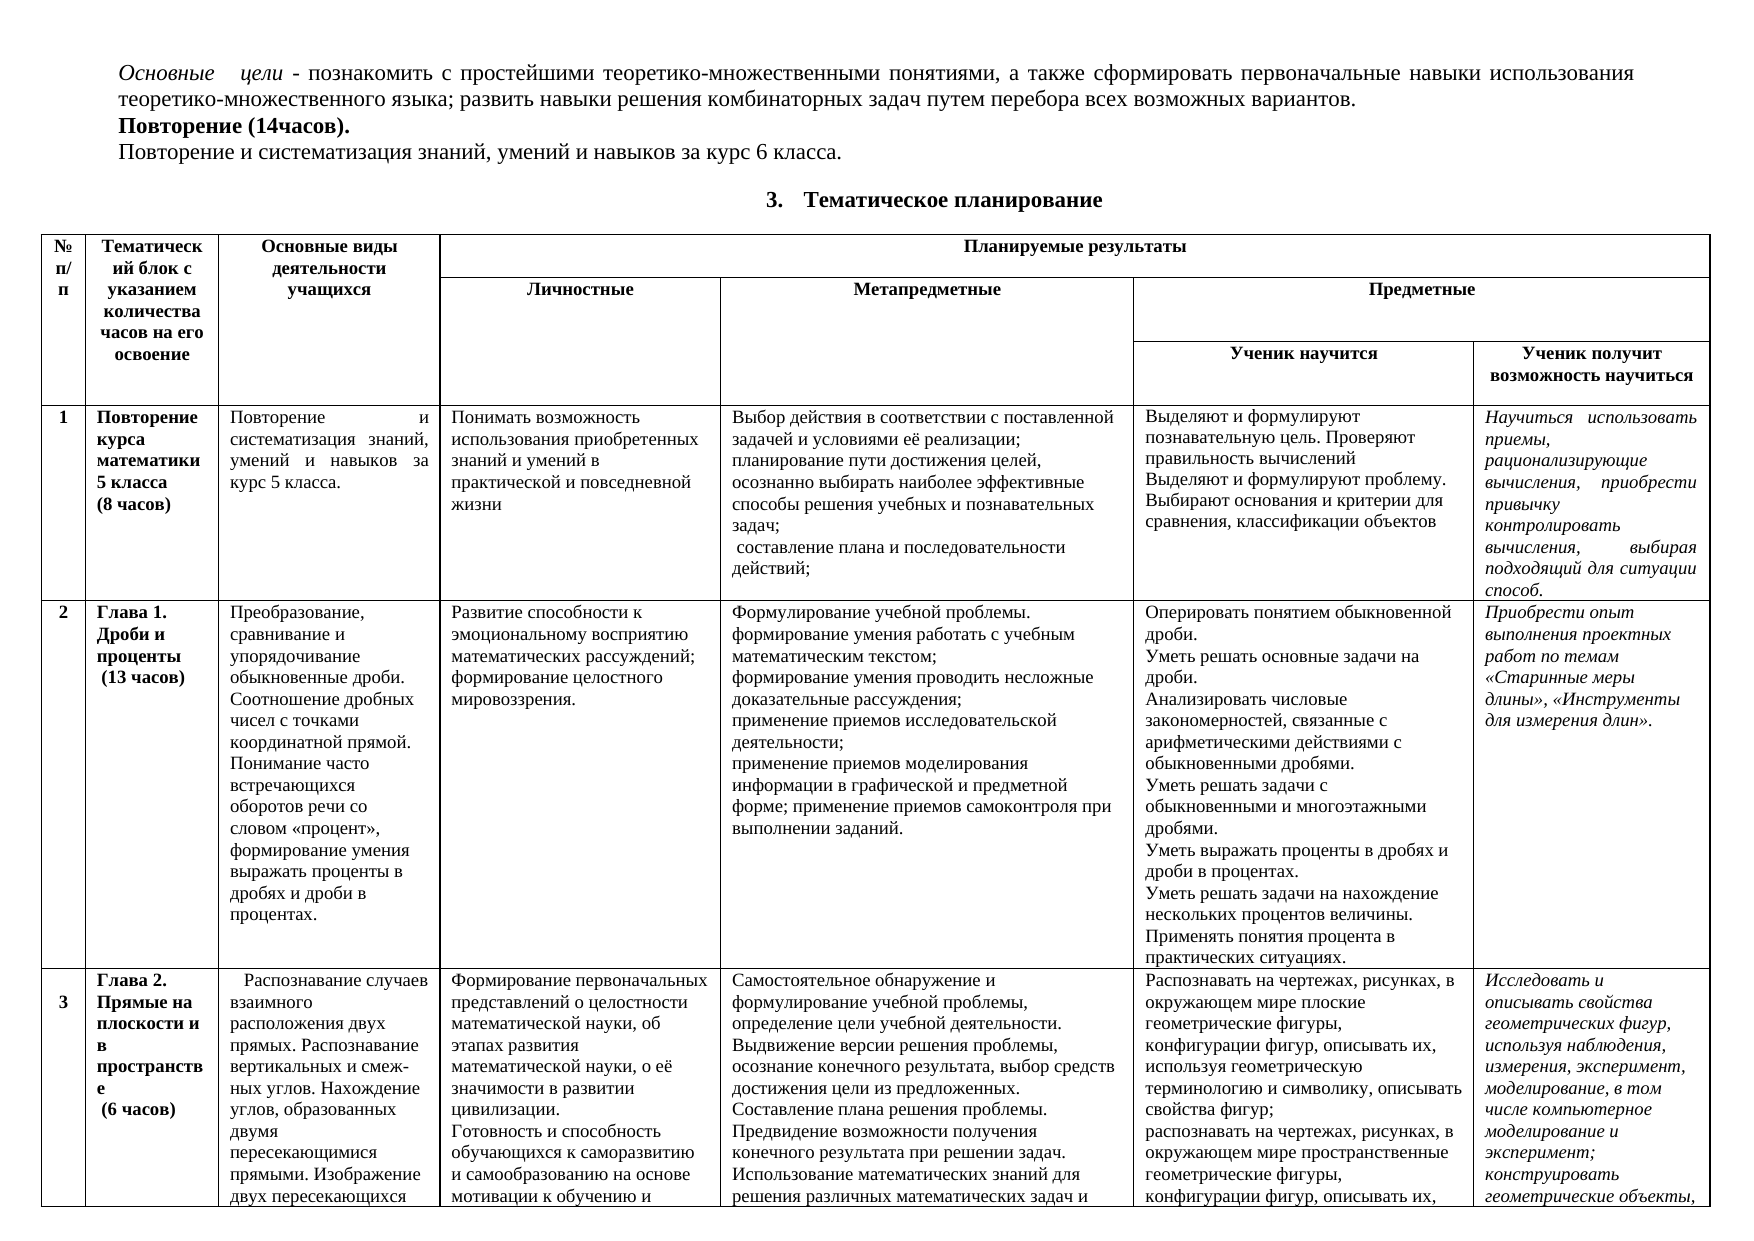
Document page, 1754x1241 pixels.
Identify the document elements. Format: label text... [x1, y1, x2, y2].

list Тематическое планирование [229, 186, 1639, 212]
table_cell Ученик научится [1134, 342, 1473, 405]
table_cell 1 [42, 406, 85, 600]
text Повторение и систематизация знаний, умений и навыков за курс 6 класса. [118, 138, 1639, 164]
table_cell Развитие способности к эмоциональному восприятию математических рассуждений; формирование целостного мировоззрения. [441, 601, 720, 968]
table_header Планируемые результаты [441, 235, 1709, 277]
table_cell Повторение и систематизация знаний, умений и навыков за курс 5 класса. [219, 406, 439, 600]
text Повторение (14часов). [118, 112, 1637, 138]
text Основные цели - познакомить с простейшими теоретико-множественными понятиями, а также сформировать первоначальные навыки использования теоретико-множественного языка; развить навыки решения комбинаторных задач путем перебора всех возможных вариантов. [118, 59, 1637, 112]
table_cell Научиться использовать приемы, рационализирующие вычисления, приобрести привычку контролировать вычисления, выбирая подходящий для ситуации способ. [1474, 406, 1709, 600]
table_cell Выбор действия в соответствии с поставленной задачей и условиями её реализации; планирование пути достижения целей, осознанно выбирать наиболее эффективные способы решения учебных и познавательных задач; составление плана и последовательности действий; [721, 406, 1133, 600]
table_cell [86, 969, 218, 1206]
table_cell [721, 969, 1133, 1206]
table_cell Повторение курса математики 5 класса (8 часов) [86, 406, 218, 600]
table_cell Личностные [441, 278, 720, 405]
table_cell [1474, 969, 1709, 1206]
table_header № п/п [42, 235, 85, 405]
table_cell Понимать возможность использования приобретенных знаний и умений в практической и повседневной жизни [441, 406, 720, 600]
table_cell Метапредметные [721, 278, 1133, 405]
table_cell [219, 969, 439, 1206]
table_cell 2 [42, 601, 85, 968]
table_cell Ученик получит возможность научиться [1474, 342, 1709, 405]
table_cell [1134, 969, 1473, 1206]
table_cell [441, 969, 720, 1206]
table_cell Преобразование, сравнивание и упорядочивание обыкновенные дроби. Соотношение дробных чисел с точками координатной прямой. Понимание часто встречающихся оборотов речи со словом «процент», формирование умения выражать проценты в дробях и дроби в процентах. [219, 601, 439, 968]
table_cell Приобрести опыт выполнения проектных работ по темам «Старинные меры длины», «Инструменты для измерения длин». [1474, 601, 1709, 968]
table_cell Предметные [1134, 278, 1709, 341]
table_cell Оперировать понятием обыкновенной дроби. Уметь решать основные задачи на дроби. Анализировать числовые закономерностей, связанные с арифметическими действиями с обыкновенными дробями. Уметь решать задачи с обыкновенными и многоэтажными дробями. Уметь выражать проценты в дробях и дроби в процентах. Уметь решать задачи на нахождение нескольких процентов величины. Применять понятия процента в практических ситуациях. [1134, 601, 1473, 968]
table_header Основные виды деятельности учащихся [219, 235, 439, 405]
table_header Тематический блок с указанием количества часов на его освоение [86, 235, 218, 405]
table_cell Выделяют и формулируют познавательную цель. Проверяют правильность вычислений Выделяют и формулируют проблему. Выбирают основания и критерии для сравнения, классификации объектов [1134, 406, 1473, 600]
table_cell 3 [42, 969, 85, 1206]
table_cell Глава 1. Дроби и проценты (13 часов) [86, 601, 218, 968]
table_cell Формулирование учебной проблемы. формирование умения работать с учебным математическим текстом; формирование умения проводить несложные доказательные рассуждения; применение приемов исследовательской деятельности; применение приемов моделирования информации в графической и предметной форме; применение приемов самоконтроля при выполнении заданий. [721, 601, 1133, 968]
